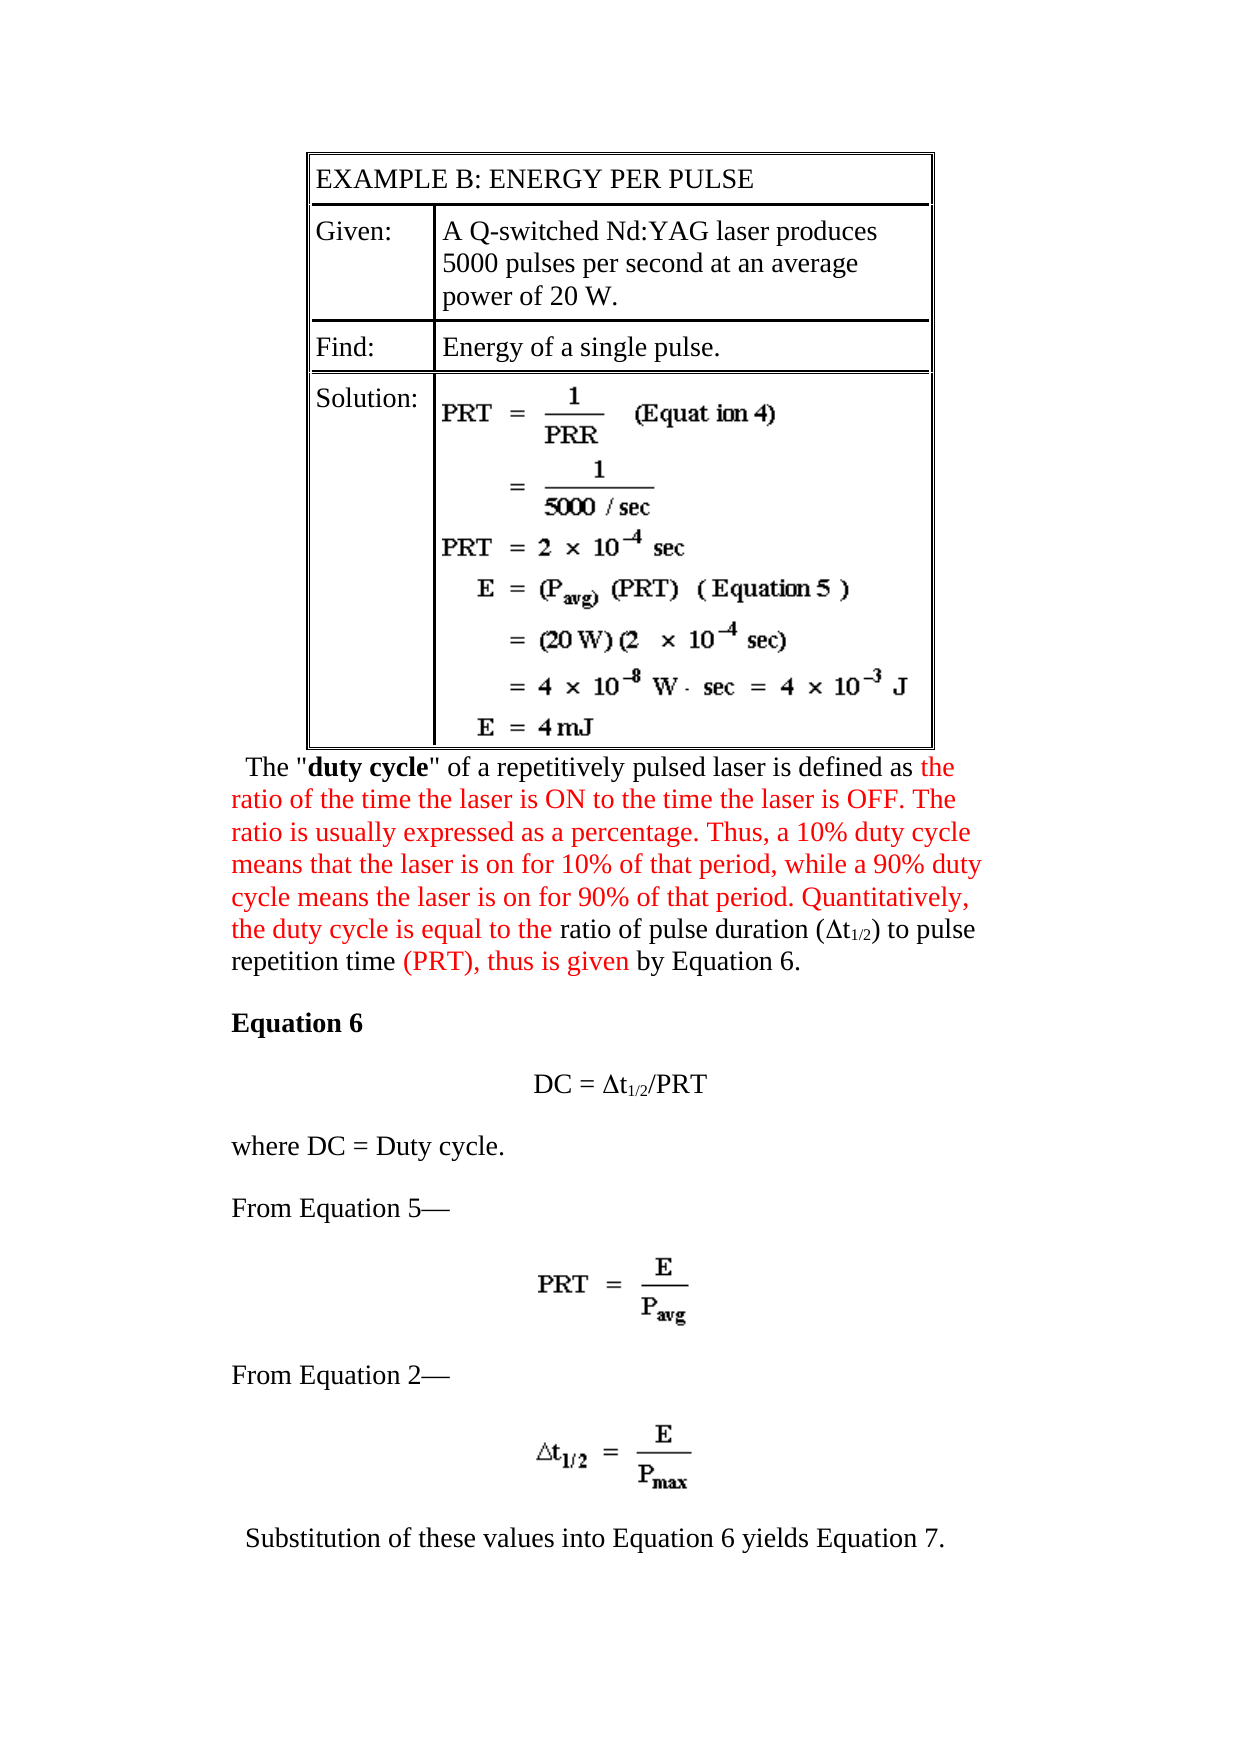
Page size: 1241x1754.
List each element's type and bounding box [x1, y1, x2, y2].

picture [538, 1252, 703, 1329]
table_header [230, 150, 1011, 1584]
picture [535, 1419, 706, 1492]
picture [442, 381, 911, 739]
